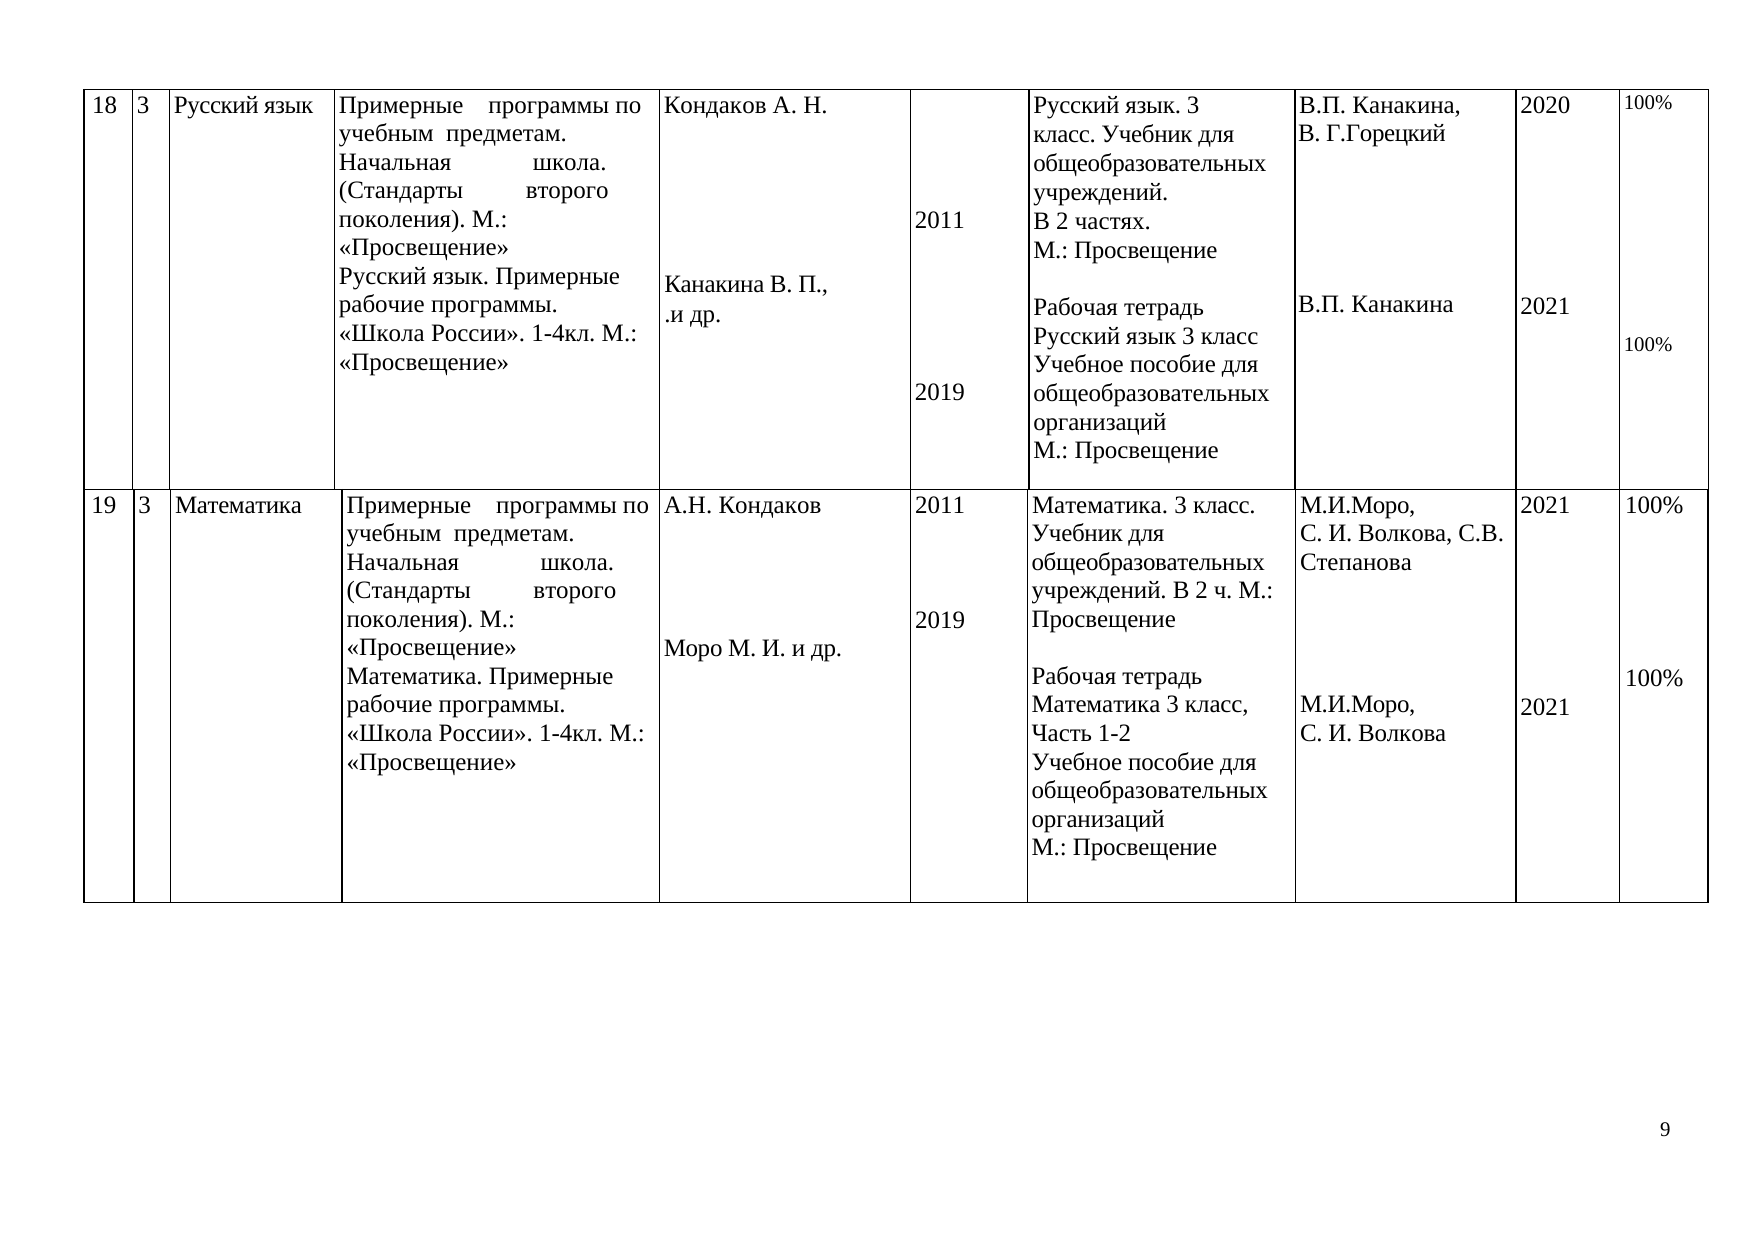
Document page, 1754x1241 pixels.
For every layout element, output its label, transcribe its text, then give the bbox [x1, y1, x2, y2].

table_cell Русский язык. 3 класс. Учебник для общеобразовательных учреждений. В 2 частях. М.: Просвещение Рабочая тетрадь Русский язык 3 класс Учебное пособие для общеобразовательных организаций М.: Просвещение [1030, 90, 1294, 489]
table_cell 100% 100% [1620, 490, 1707, 902]
table_cell М.И.Моро, С. И. Волкова, С.В. Степанова М.И.Моро, С. И. Волкова [1296, 490, 1515, 902]
table_cell 2021 2021 [1517, 490, 1619, 902]
table_cell 2011 2019 [911, 490, 1027, 902]
table_cell 2011 2019 [911, 90, 1028, 489]
table_cell А.Н. Кондаков Моро М. И. и др. [660, 490, 910, 902]
table_cell Русский язык [170, 90, 334, 489]
table_cell 2020 2021 [1517, 90, 1619, 489]
table_cell 18 [85, 90, 132, 489]
table_cell Математика [171, 490, 341, 902]
table_cell В.П. Канакина, В. Г.Горецкий В.П. Канакина [1296, 90, 1515, 489]
table_cell 19 [85, 490, 133, 902]
table_cell 3 [135, 490, 170, 902]
table_cell Примерные программы по учебным предметам. Начальная школа. (Стандарты второго поколения). М.: «Просвещение» Русский язык. Примерные рабочие программы. «Школа России». 1-4кл. М.: «Просвещение» [335, 90, 659, 489]
table_cell Кондаков А. Н. Канакина В. П., .и др. [660, 90, 910, 489]
table_cell Примерные программы по учебным предметам. Начальная школа. (Стандарты второго поколения). М.: «Просвещение» Математика. Примерные рабочие программы. «Школа России». 1-4кл. М.: «Просвещение» [343, 490, 659, 902]
table_cell 3 [133, 90, 169, 489]
table_cell 100% 100% [1620, 90, 1708, 489]
table_cell Математика. 3 класс. Учебник для общеобразовательных учреждений. В 2 ч. М.: Просвещение Рабочая тетрадь Математика 3 класс, Часть 1-2 Учебное пособие для общеобразовательных организаций М.: Просвещение [1028, 490, 1295, 902]
